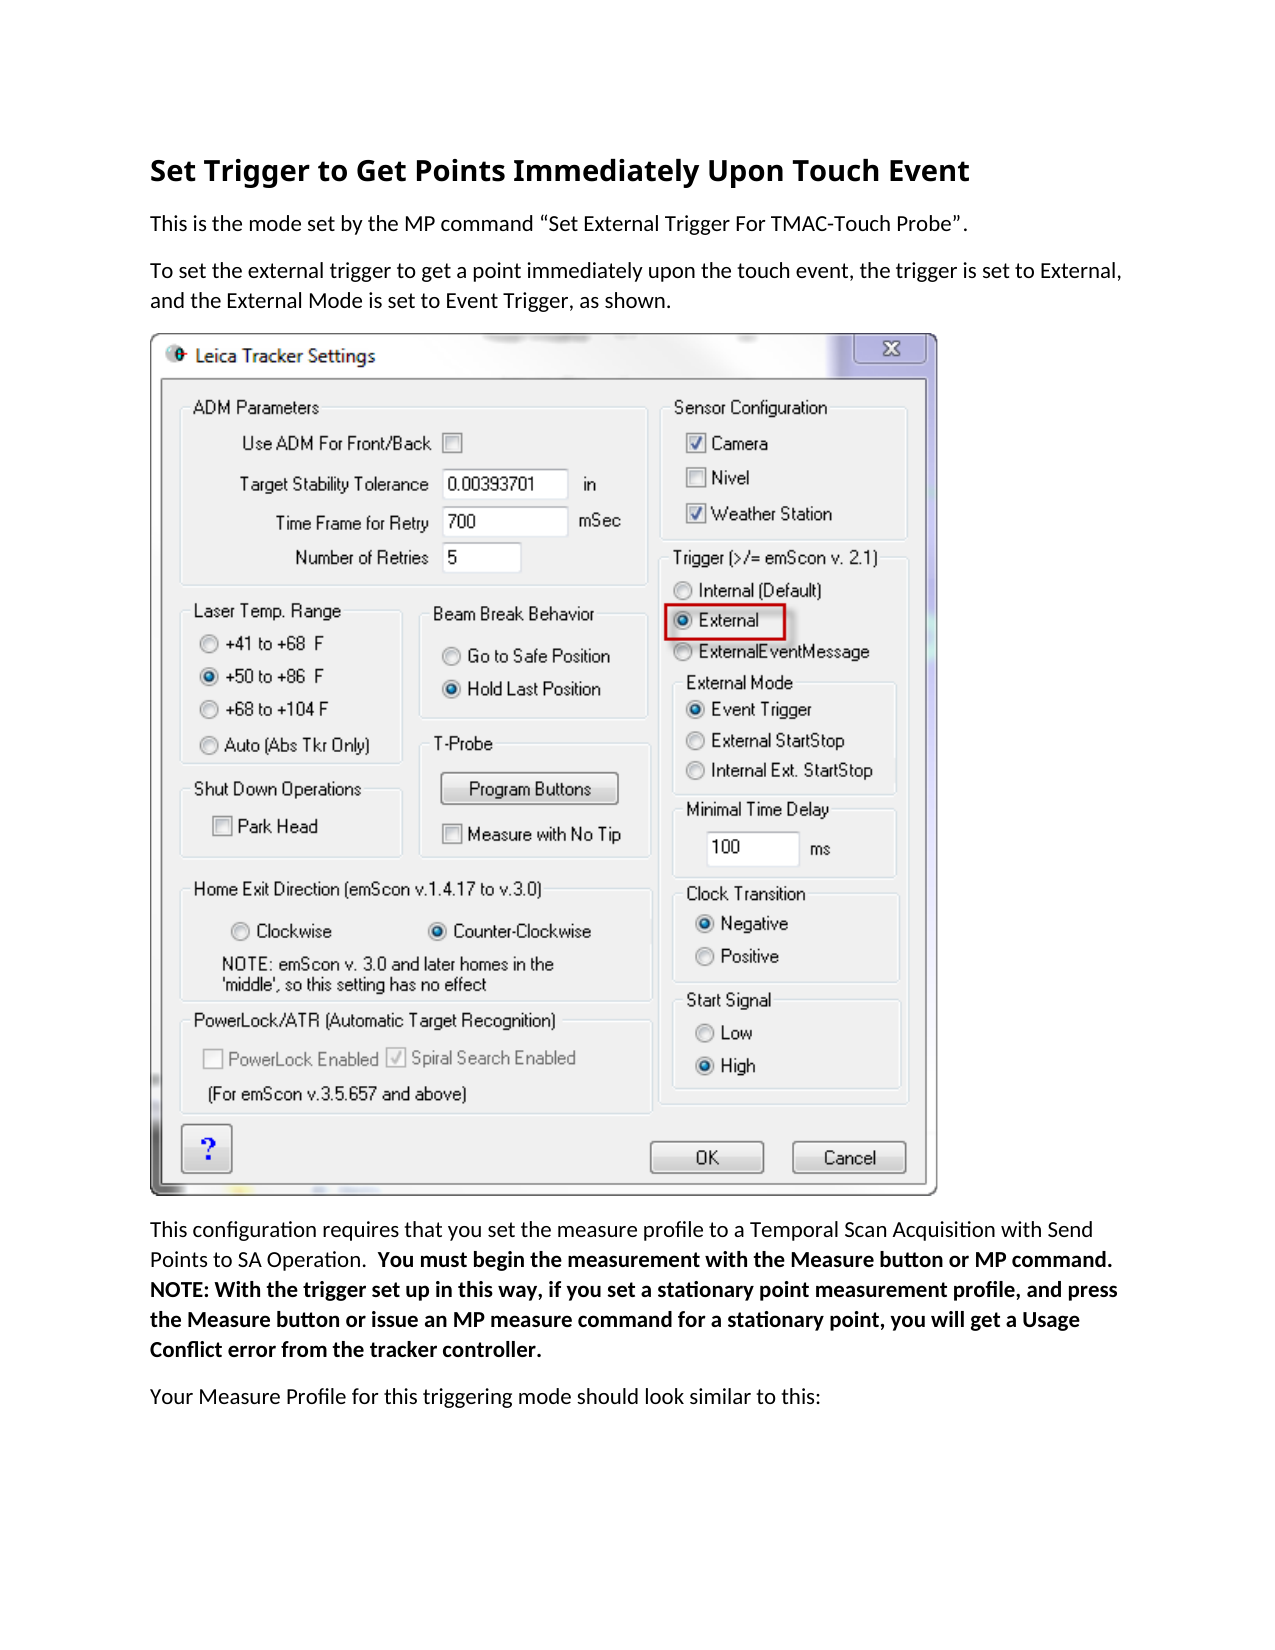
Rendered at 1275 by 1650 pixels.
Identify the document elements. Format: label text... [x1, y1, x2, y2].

text Set Trigger to Get Points Immediately Upon Touch Event [150, 150, 1125, 190]
text To set the external trigger to get a point immediately upon the touch event, the trigger is set to External, and the External Mode is set to Event Trigger, as shown. [150, 256, 1125, 314]
text Your Measure Profile for this triggering mode should look similar to this: [150, 1382, 1125, 1410]
text This is the mode set by the MP command “Set External Trigger For TMAC-Touch Probe”. [150, 209, 1125, 237]
text This configuration requires that you set the measure profile to a Temporal Scan Acquisition with Send Points to SA Operation. You must begin the measurement with the Measure button or MP command. NOTE: With the trigger set up in this way, if you set a stationary point measurement profile, and press the Measure button or issue an MP measure command for a stationary point, you will get a Usage Conflict error from the tracker controller. [150, 1215, 1125, 1363]
picture [150, 333, 938, 1196]
